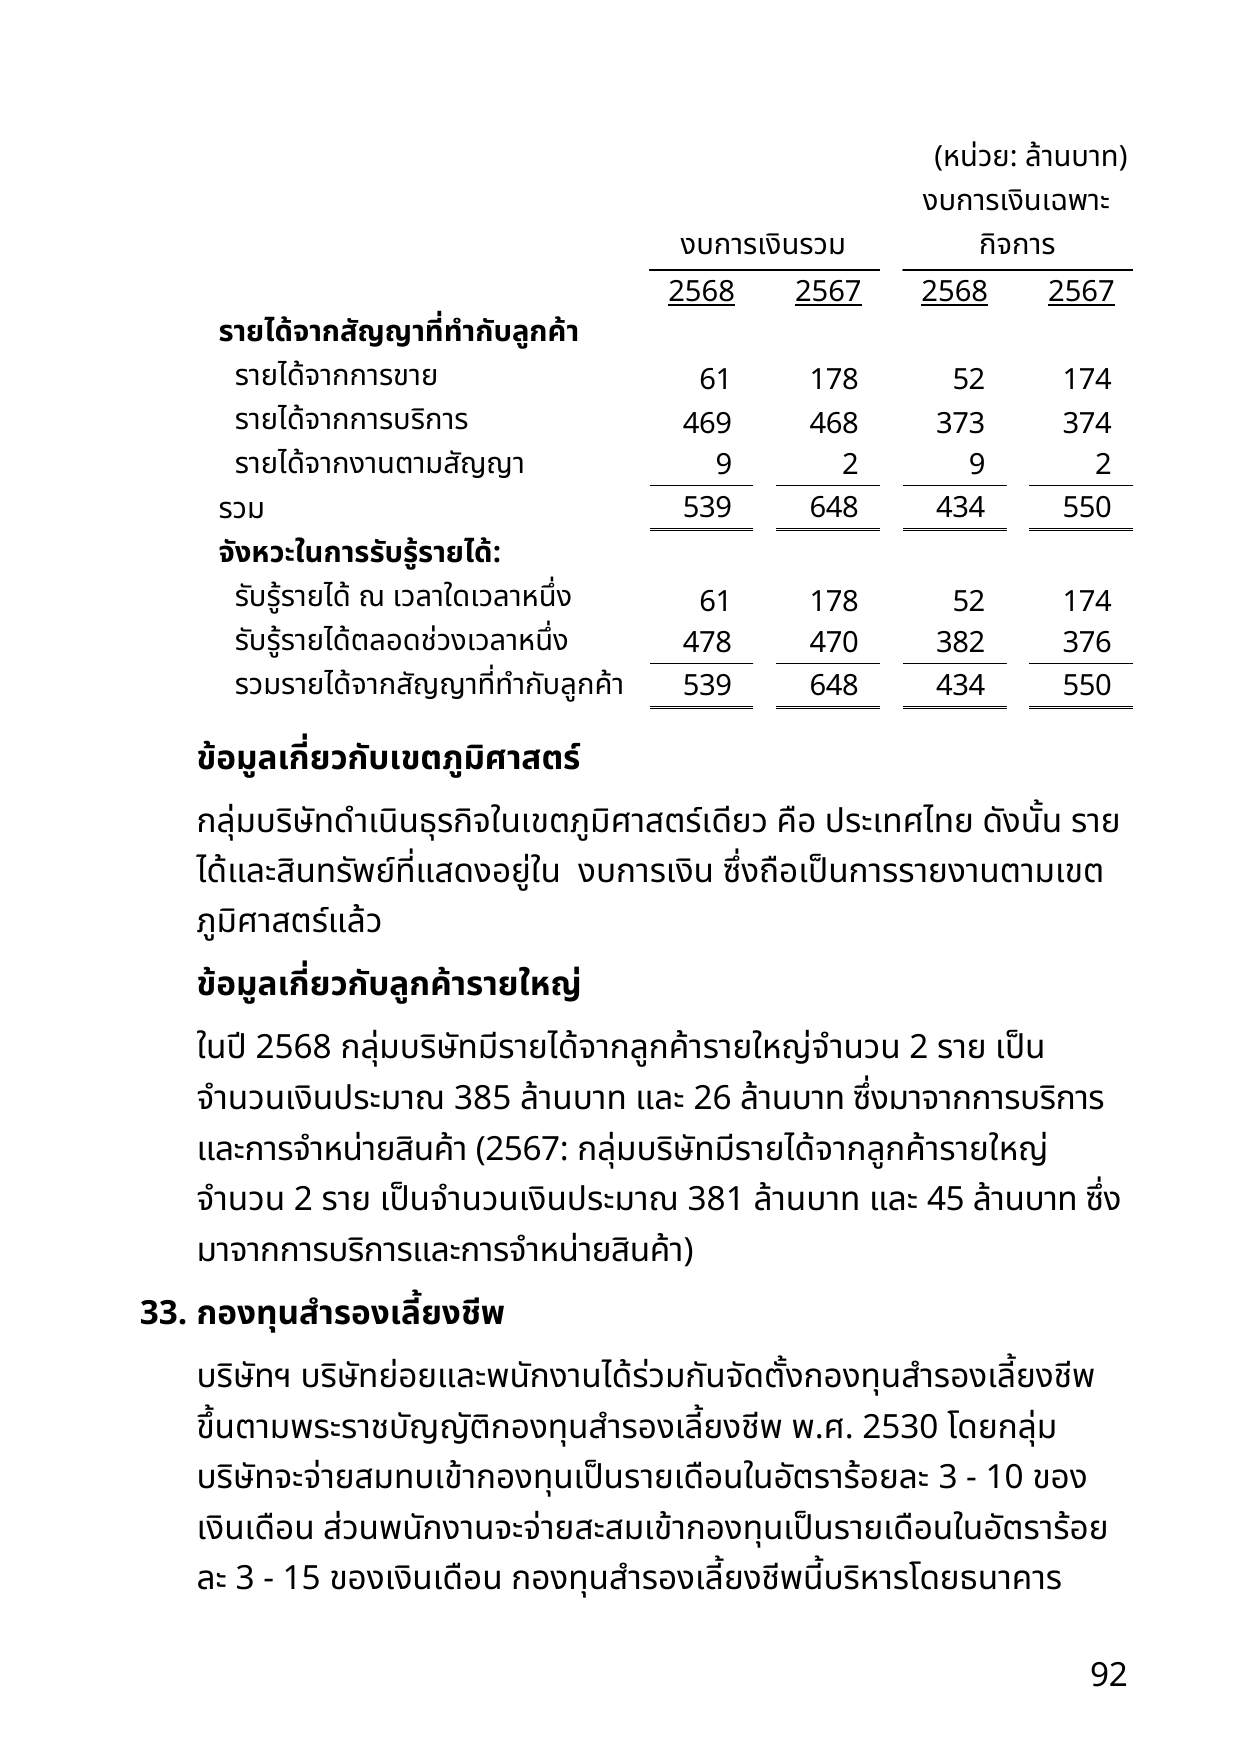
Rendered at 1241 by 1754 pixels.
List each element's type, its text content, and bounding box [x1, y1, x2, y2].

text ในปี 2568 กลุ่มบริษัทมีรายได้จากลูกค้ารายใหญ่จำนวน 2 ราย เป็นจำนวนเงินประมาณ 385 ล้านบาท และ 26 ล้านบาท ซึ่งมาจากการบริการและการจำหน่ายสินค้า (2567: กลุ่มบริษัทมีรายได้จากลูกค้ารายใหญ่จำนวน 2 ราย เป็นจำนวนเงินประมาณ 381 ล้านบาท และ 45 ล้านบาท ซึ่งมาจากการบริการและการจำหน่ายสินค้า) [139, 1023, 1128, 1276]
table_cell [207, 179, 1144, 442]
text ข้อมูลเกี่ยวกับเขตภูมิศาสตร์ [196, 734, 1128, 784]
text 33. กองทุนสำรองเลี้ยงชีพ [139, 1289, 1128, 1339]
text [139, 1352, 1128, 1605]
text กลุ่มบริษัทดำเนินธุรกิจในเขตภูมิศาสตร์เดียว คือ ประเทศไทย ดังนั้น รายได้และสินทรัพย์ที่แสดงอยู่ใน งบการเงิน ซึ่งถือเป็นการรายงานตามเขตภูมิศาสตร์แล้ว [196, 797, 1128, 948]
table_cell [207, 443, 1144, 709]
text ข้อมูลเกี่ยวกับลูกค้ารายใหญ่ [196, 960, 1128, 1011]
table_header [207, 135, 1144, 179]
